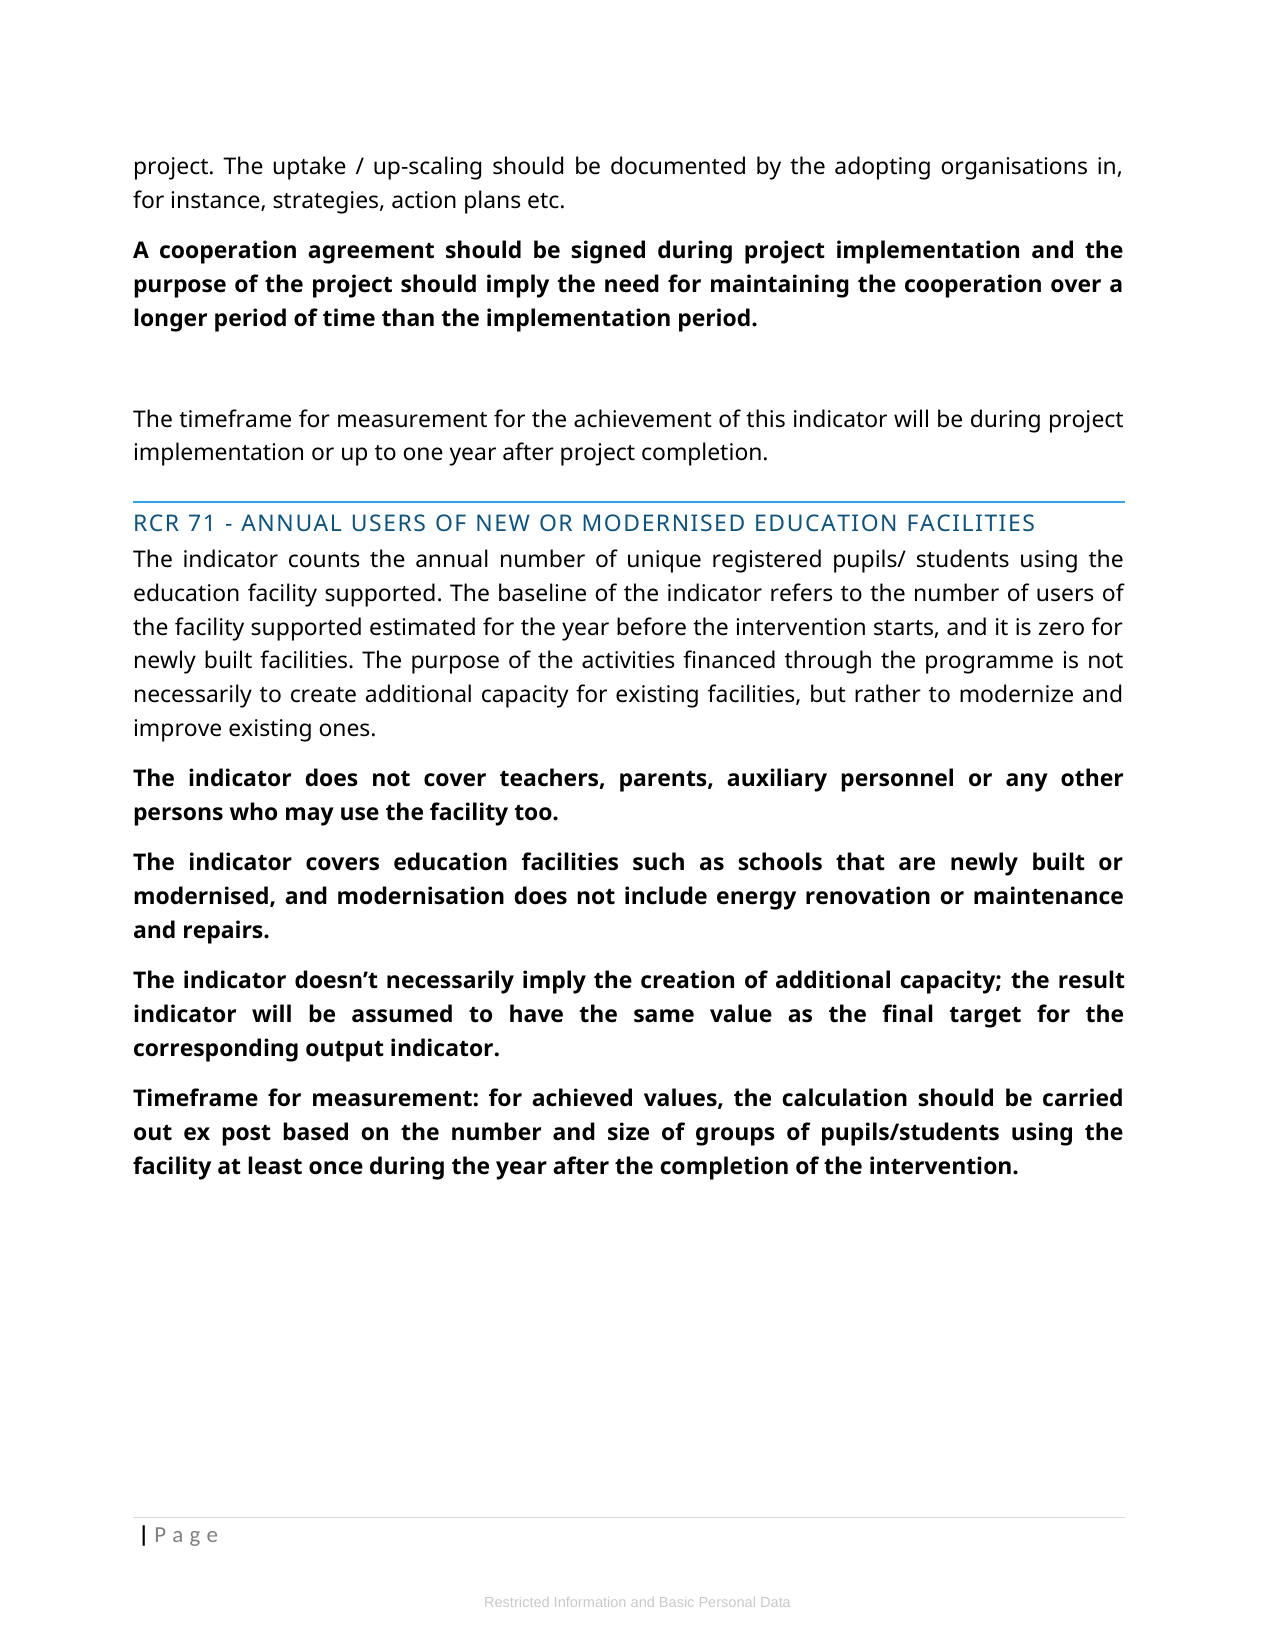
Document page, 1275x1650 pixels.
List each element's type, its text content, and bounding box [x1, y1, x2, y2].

text RCR 71 - Annual users of new or modernised education facilities [133, 503, 1125, 538]
text Timeframe for measurement: for achieved values, the calculation should be carried out ex post based on the number and size of groups of pupils/students using the facility at least once during the year after the completion of the intervention. [133, 1082, 1125, 1181]
text The indicator covers education facilities such as schools that are newly built or modernised, and modernisation does not include energy renovation or maintenance and repairs. [133, 846, 1125, 945]
text The indicator counts the annual number of unique registered pupils/ students using the education facility supported. The baseline of the indicator refers to the number of users of the facility supported estimated for the year before the intervention starts, and it is zero for newly built facilities. The purpose of the activities financed through the programme is not necessarily to create additional capacity for existing facilities, but rather to modernize and improve existing ones. [133, 543, 1125, 743]
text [133, 150, 1125, 215]
text The indicator does not cover teachers, parents, auxiliary personnel or any other persons who may use the facility too. [133, 762, 1125, 827]
text The indicator doesn’t necessarily imply the creation of additional capacity; the result indicator will be assumed to have the same value as the final target for the corresponding output indicator. [133, 964, 1125, 1063]
text The timeframe for measurement for the achievement of this indicator will be during project implementation or up to one year after project completion. [133, 402, 1125, 467]
text A cooperation agreement should be signed during project implementation and the purpose of the project should imply the need for maintaining the cooperation over a longer period of time than the implementation period. [133, 234, 1125, 333]
